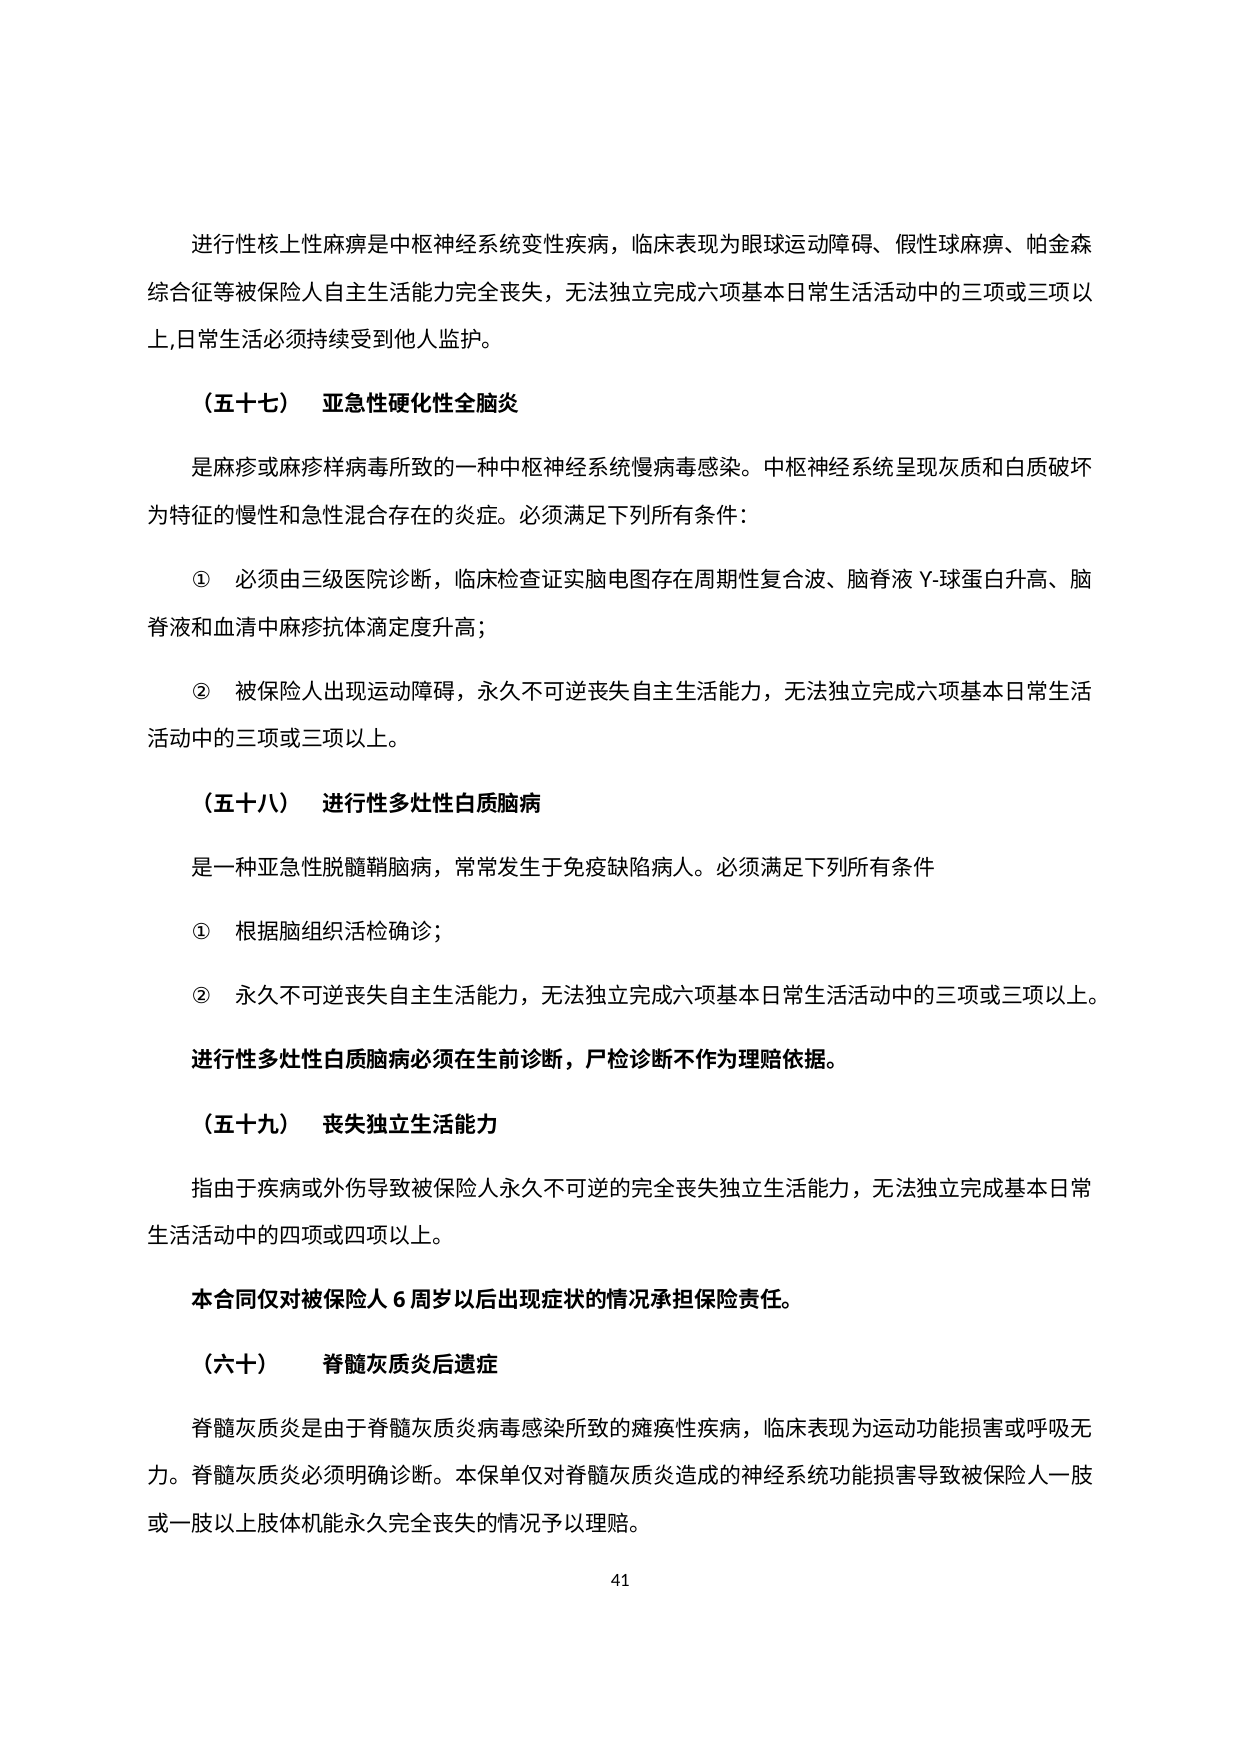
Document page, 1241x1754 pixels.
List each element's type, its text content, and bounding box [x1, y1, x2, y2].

list 永久不可逆丧失自主生活能力，无法独立完成六项基本日常生活活动中的三项或三项以上。 [148, 978, 1093, 1010]
list 丧失独立生活能力 [148, 1107, 1093, 1138]
list 被保险人出现运动障碍，永久不可逆丧失自主生活能力，无法独立完成六项基本日常生活活动中的三项或三项以上。 [148, 674, 1093, 753]
list 本合同仅对被保险人6周岁以后出现症状的情况承担保险责任。 [148, 1282, 1093, 1314]
list 必须由三级医院诊断，临床检查证实脑电图存在周期性复合波、脑脊液Ƴ-球蛋白升高、脑脊液和血清中麻疹抗体滴定度升高； [148, 562, 1093, 641]
list 指由于疾病或外伤导致被保险人永久不可逆的完全丧失独立生活能力，无法独立完成基本日常生活活动中的四项或四项以上。 [148, 1171, 1093, 1250]
list 脊髓灰质炎后遗症 [148, 1347, 1093, 1378]
list 是麻疹或麻疹样病毒所致的一种中枢神经系统慢病毒感染。中枢神经系统呈现灰质和白质破坏为特征的慢性和急性混合存在的炎症。必须满足下列所有条件： [148, 450, 1093, 529]
list 是一种亚急性脱髓鞘脑病，常常发生于免疫缺陷病人。必须满足下列所有条件 [148, 850, 1093, 881]
list 进行性核上性麻痹是中枢神经系统变性疾病，临床表现为眼球运动障碍、假性球麻痹、帕金森综合征等被保险人自主生活能力完全丧失，无法独立完成六项基本日常生活活动中的三项或三项以上,日常生活必须持续受到他人监护。 [148, 227, 1093, 354]
list 进行性多灶性白质脑病 [148, 786, 1093, 817]
list 根据脑组织活检确诊； [148, 914, 1093, 946]
list 脊髓灰质炎是由于脊髓灰质炎病毒感染所致的瘫痪性疾病，临床表现为运动功能损害或呼吸无力。脊髓灰质炎必须明确诊断。本保单仅对脊髓灰质炎造成的神经系统功能损害导致被保险人一肢或一肢以上肢体机能永久完全丧失的情况予以理赔。 [148, 1411, 1093, 1538]
list 亚急性硬化性全脑炎 [148, 386, 1093, 418]
list 进行性多灶性白质脑病必须在生前诊断，尸检诊断不作为理赔依据。 [148, 1042, 1093, 1074]
